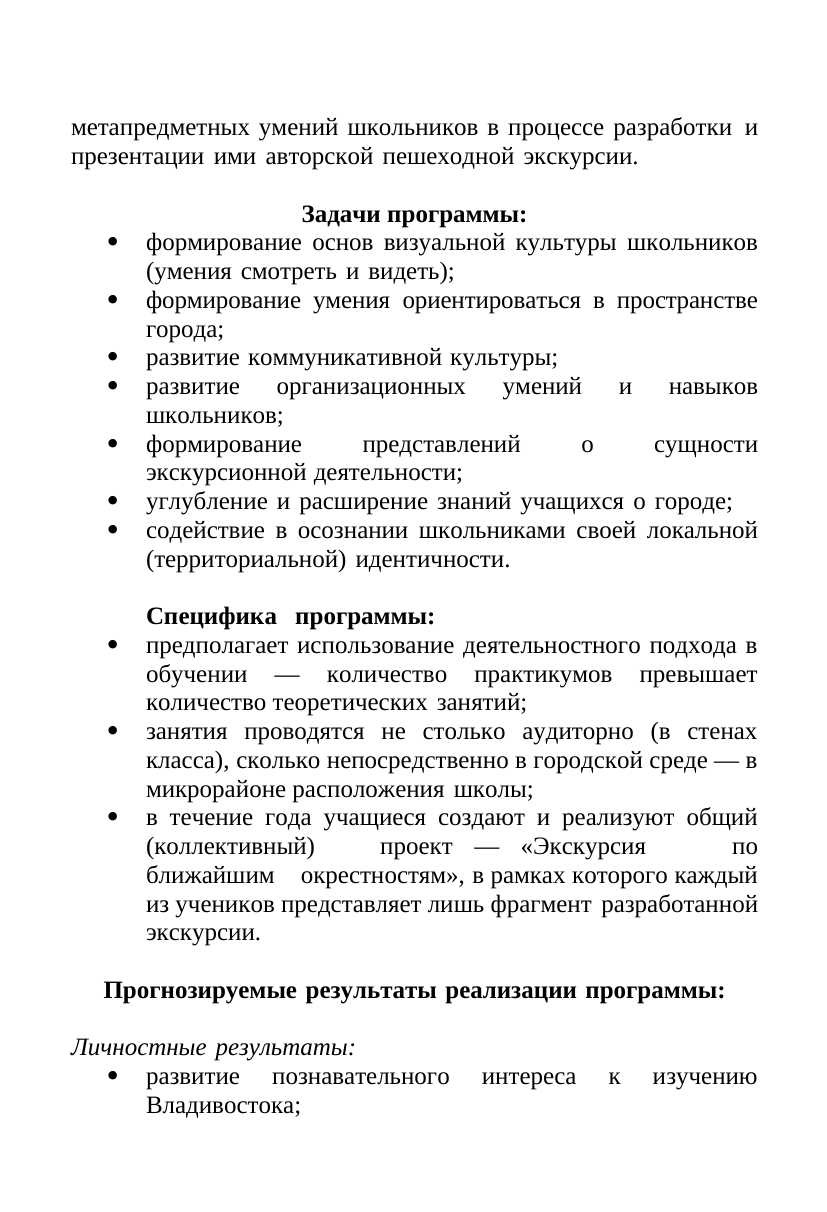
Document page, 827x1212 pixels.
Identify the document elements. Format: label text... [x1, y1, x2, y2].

list формирование представлений о сущности экскурсионной деятельности; [108, 429, 758, 486]
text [71, 112, 758, 170]
text Специфика программы: [71, 601, 758, 630]
text Личностные результаты: [71, 1032, 758, 1061]
list развитие организационных умений и навыков школьников; [108, 371, 758, 429]
list развитие познавательного интереса к изучению Владивостока; [108, 1061, 758, 1119]
list занятия проводятся не столько аудиторно (в стенах класса), сколько непосредственно в городской среде — в микрорайоне расположения школы; [108, 716, 758, 802]
list предполагает использование деятельностного подхода в обучении — количество практикумов превышает количество теоретических занятий; [108, 630, 758, 716]
text Задачи программы: [71, 199, 758, 227]
list содействие в осознании школьниками своей локальной (территориальной) идентичности. [108, 515, 758, 572]
list формирование основ визуальной культуры школьников (умения смотреть и видеть); [108, 227, 758, 285]
list в течение года учащиеся создают и реализуют общий (коллективный) проект — «Экскурсия по ближайшим окрестностям», в рамках которого каждый из учеников представляет лишь фрагмент разработанной экскурсии. [108, 802, 758, 946]
list развитие коммуникативной культуры; [108, 342, 758, 371]
list углубление и расширение знаний учащихся о городе; [108, 486, 758, 515]
text Прогнозируемые результаты реализации программы: [71, 975, 758, 1004]
list формирование умения ориентироваться в пространстве города; [108, 285, 758, 342]
